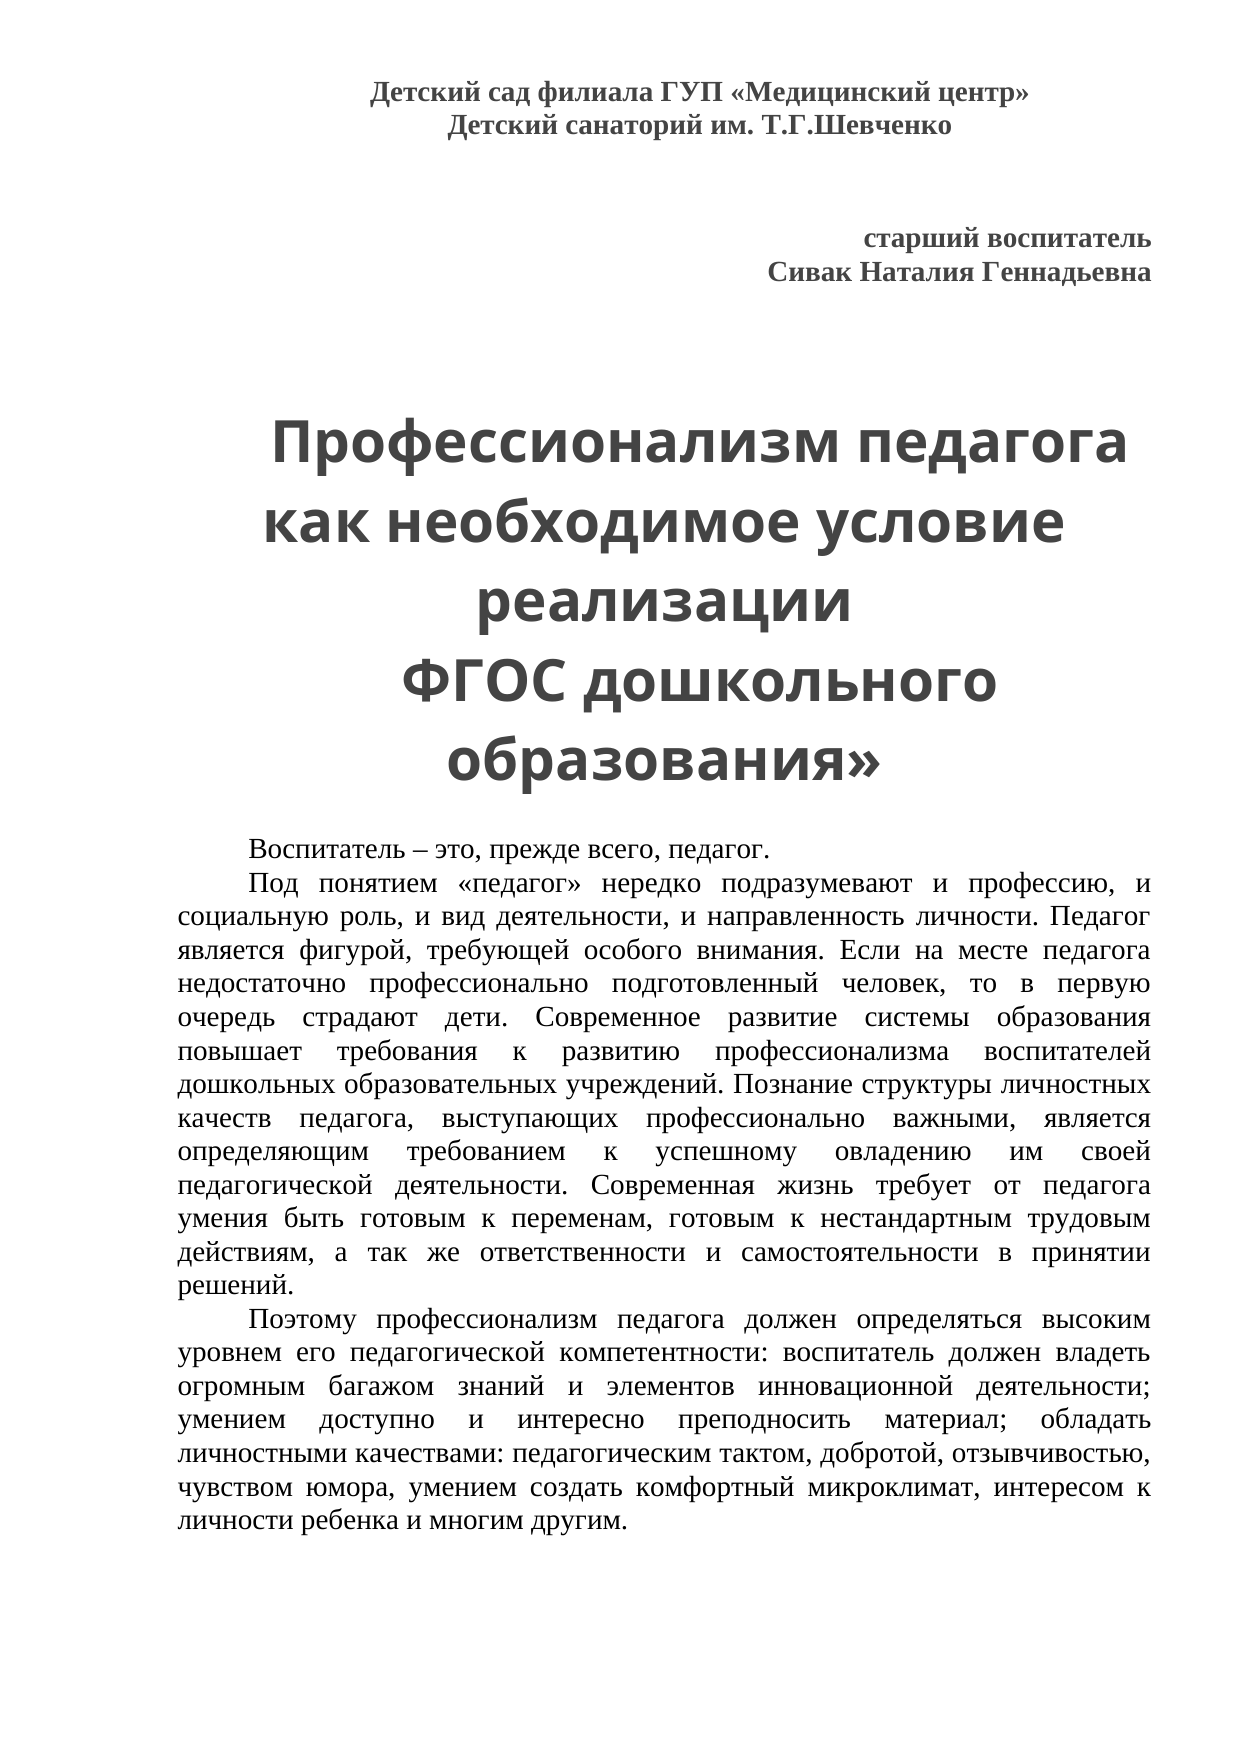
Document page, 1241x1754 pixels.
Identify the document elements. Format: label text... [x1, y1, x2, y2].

text Воспитатель – это, прежде всего, педагог. [177, 831, 1152, 865]
text Сивак Наталия Геннадьевна [177, 254, 1152, 287]
text Под понятием «педагог» нередко подразумевают и профессию, и социальную роль, и вид деятельности, и направленность личности. Педагог является фигурой, требующей особого внимания. Если на месте педагога недостаточно профессионально подготовленный человек, то в первую очередь страдают дети. Современное развитие системы образования повышает требования к развитию профессионализма воспитателей дошкольных образовательных учреждений. Познание структуры личностных качеств педагога, выступающих профессионально важными, является определяющим требованием к успешному овладению им своей педагогической деятельности. Современная жизнь требует от педагога умения быть готовым к переменам, готовым к нестандартным трудовым действиям, а так же ответственности и самостоятельности в принятии решений. [177, 865, 1152, 1301]
text Детский сад филиала ГУП «Медицинский центр» [177, 74, 1152, 107]
text Профессионализм педагога как необходимое условие реализации [177, 401, 1152, 639]
text Детский санаторий им. Т.Г.Шевченко [177, 107, 1152, 141]
text ФГОС дошкольного образования» [177, 639, 1152, 798]
text Поэтому профессионализм педагога должен определяться высоким уровнем его педагогической компетентности: воспитатель должен владеть огромным багажом знаний и элементов инновационной деятельности; умением доступно и интересно преподносить материал; обладать личностными качествами: педагогическим тактом, добротой, отзывчивостью, чувством юмора, умением создать комфортный микроклимат, интересом к личности ребенка и многим другим. [177, 1301, 1152, 1536]
text старший воспитатель [177, 220, 1152, 254]
